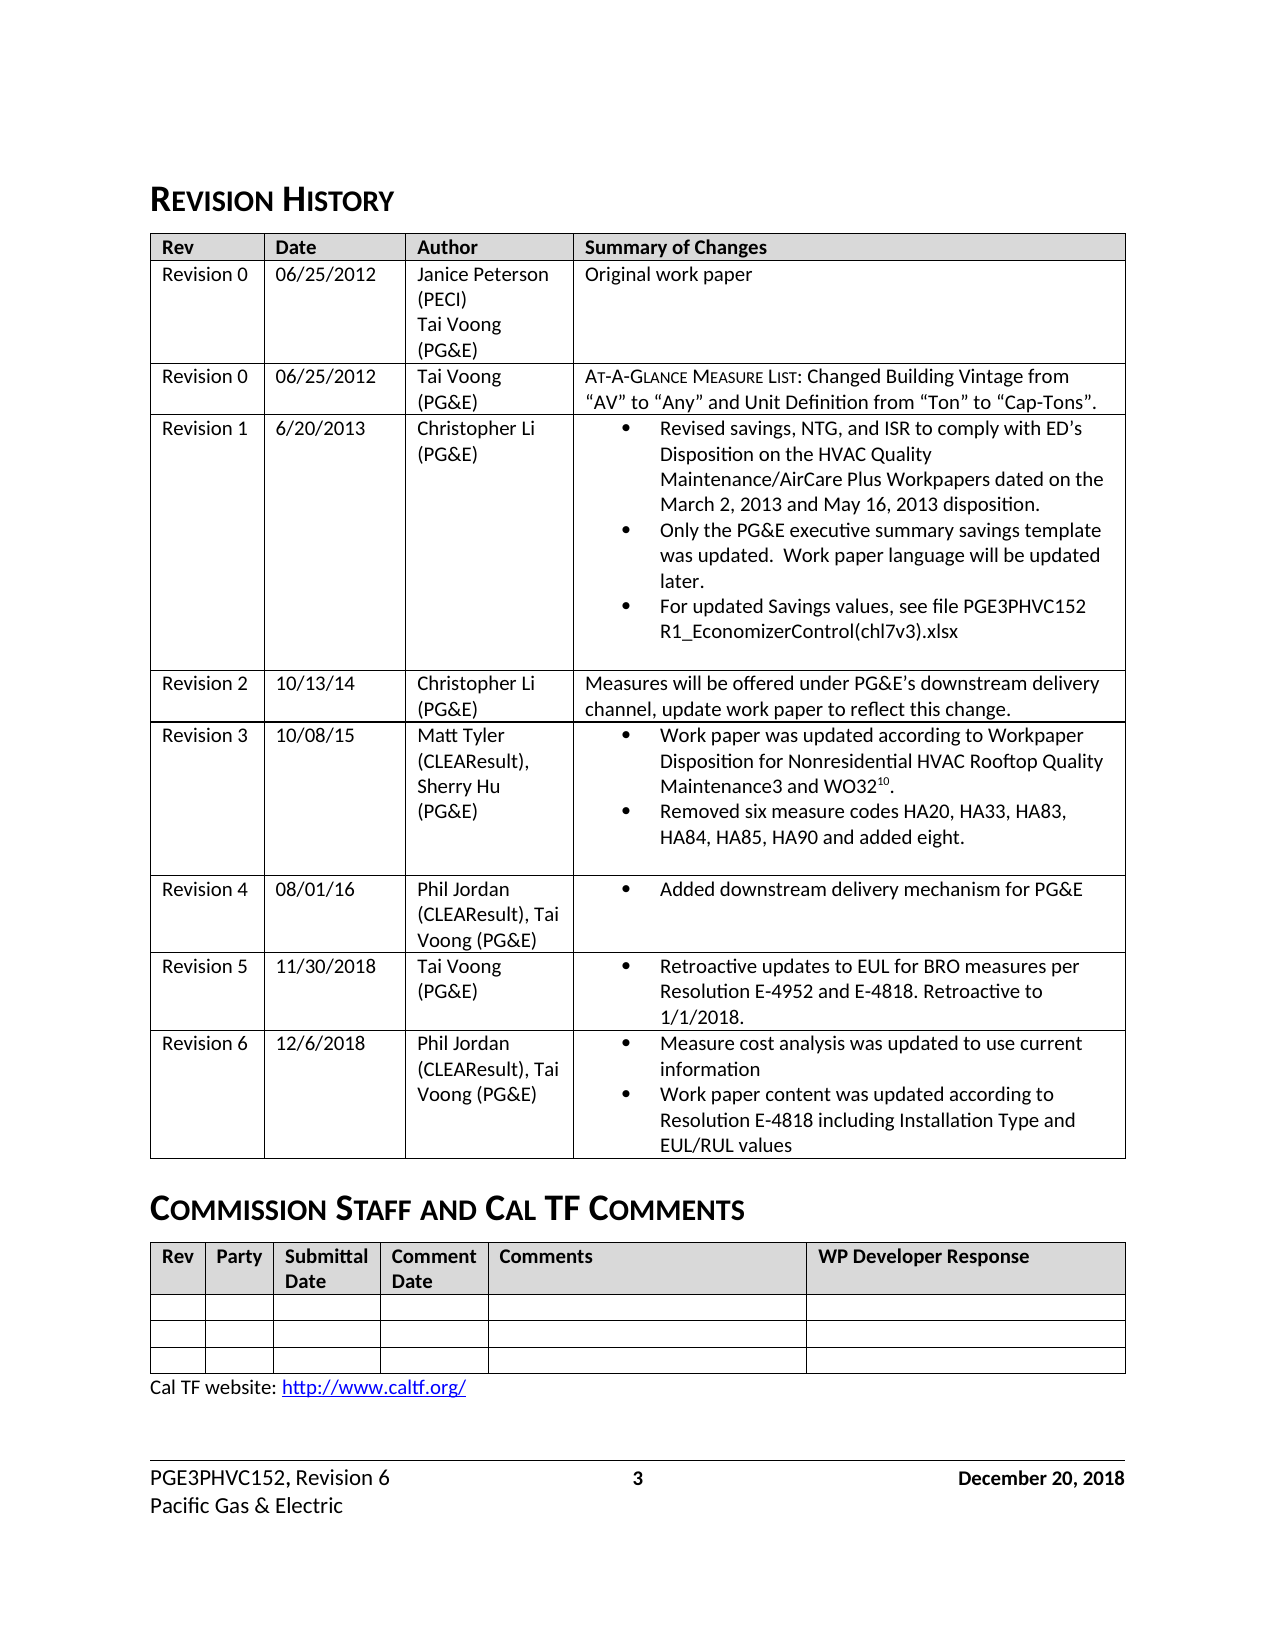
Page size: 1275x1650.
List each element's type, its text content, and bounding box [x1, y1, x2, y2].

table_cell [489, 1321, 806, 1347]
table_cell 12/6/2018 [265, 1031, 405, 1158]
table_cell Phil Jordan (CLEAResult), Tai Voong (PG&E) [406, 876, 573, 952]
table_cell Revision 6 [151, 1031, 264, 1158]
table_cell 10/08/15 [265, 723, 405, 875]
table_cell [807, 1348, 1125, 1373]
table_cell Added downstream delivery mechanism for PG&E [574, 876, 1125, 952]
subtitle Revision History [150, 175, 1125, 221]
table_cell 06/25/2012 [265, 364, 405, 414]
table_cell Revised savings, NTG, and ISR to comply with ED’s Disposition on the HVAC Quality Maintenance/AirCare Plus Workpapers dated on the March 2, 2013 and May 16, 2013 disposition. Only the PG&E executive summary savings template was updated. Work paper language will be updated later. For updated Savings values, see file PGE3PHVC152 R1_EconomizerControl(chl7v3).xlsx [574, 415, 1125, 669]
table_cell [807, 1295, 1125, 1320]
table_header Party [206, 1243, 273, 1294]
table_cell Measures will be offered under PG&E’s downstream delivery channel, update work paper to reflect this change. [574, 671, 1125, 721]
table_cell [151, 1321, 205, 1347]
text Cal TF website: http://www.caltf.org/ [150, 1374, 1125, 1400]
table_cell [151, 1295, 205, 1320]
table_cell 06/25/2012 [265, 261, 405, 362]
table_cell Revision 0 [151, 261, 264, 362]
table_cell Work paper was updated according to Workpaper Disposition for Nonresidential HVAC Rooftop Quality Maintenance3 and WO3210. Removed six measure codes HA20, HA33, HA83, HA84, HA85, HA90 and added eight. [574, 723, 1125, 875]
subtitle Commission Staff and Cal TF Comments [150, 1184, 1125, 1229]
table_cell Christopher Li (PG&E) [406, 415, 573, 669]
table_cell Tai Voong (PG&E) [406, 953, 573, 1029]
table_header WP Developer Response [807, 1243, 1125, 1294]
table_header Comments [489, 1243, 806, 1294]
table_cell Revision 5 [151, 953, 264, 1029]
table_cell Christopher Li (PG&E) [406, 671, 573, 721]
table_cell 08/01/16 [265, 876, 405, 952]
table_cell Revision 0 [151, 364, 264, 414]
table_cell [206, 1321, 273, 1347]
table_cell Tai Voong (PG&E) [406, 364, 573, 414]
table_header Submittal Date [274, 1243, 380, 1294]
table_cell Original work paper [574, 261, 1125, 362]
table_header Rev [151, 234, 264, 260]
table_cell Revision 3 [151, 723, 264, 875]
table_cell [489, 1295, 806, 1320]
table_cell 11/30/2018 [265, 953, 405, 1029]
table_cell Revision 4 [151, 876, 264, 952]
table_cell [381, 1348, 488, 1373]
table_cell [807, 1321, 1125, 1347]
table_cell [489, 1348, 806, 1373]
table_cell [206, 1348, 273, 1373]
table_cell [381, 1295, 488, 1320]
table_cell [381, 1321, 488, 1347]
table_header Rev [151, 1243, 205, 1294]
table_header Date [265, 234, 405, 260]
table_cell Janice Peterson (PECI) Tai Voong (PG&E) [406, 261, 573, 362]
table_cell Retroactive updates to EUL for BRO measures per Resolution E-4952 and E-4818. Retroactive to 1/1/2018. [574, 953, 1125, 1029]
table_cell [274, 1348, 380, 1373]
table_cell Revision 1 [151, 415, 264, 669]
table_cell Phil Jordan (CLEAResult), Tai Voong (PG&E) [406, 1031, 573, 1158]
table_cell Measure cost analysis was updated to use current information Work paper content was updated according to Resolution E-4818 including Installation Type and EUL/RUL values [574, 1031, 1125, 1158]
table_cell [274, 1295, 380, 1320]
table_header Summary of Changes [574, 234, 1125, 260]
table_cell [206, 1295, 273, 1320]
table_header Author [406, 234, 573, 260]
table_cell [274, 1321, 380, 1347]
table_cell Matt Tyler (CLEAResult), Sherry Hu (PG&E) [406, 723, 573, 875]
table_cell Revision 2 [151, 671, 264, 721]
table_cell At-A-Glance Measure List: Changed Building Vintage from “AV” to “Any” and Unit Definition from “Ton” to “Cap-Tons”. [574, 364, 1125, 414]
table_cell 6/20/2013 [265, 415, 405, 669]
table_cell [151, 1348, 205, 1373]
table_cell 10/13/14 [265, 671, 405, 721]
table_header Comment Date [381, 1243, 488, 1294]
